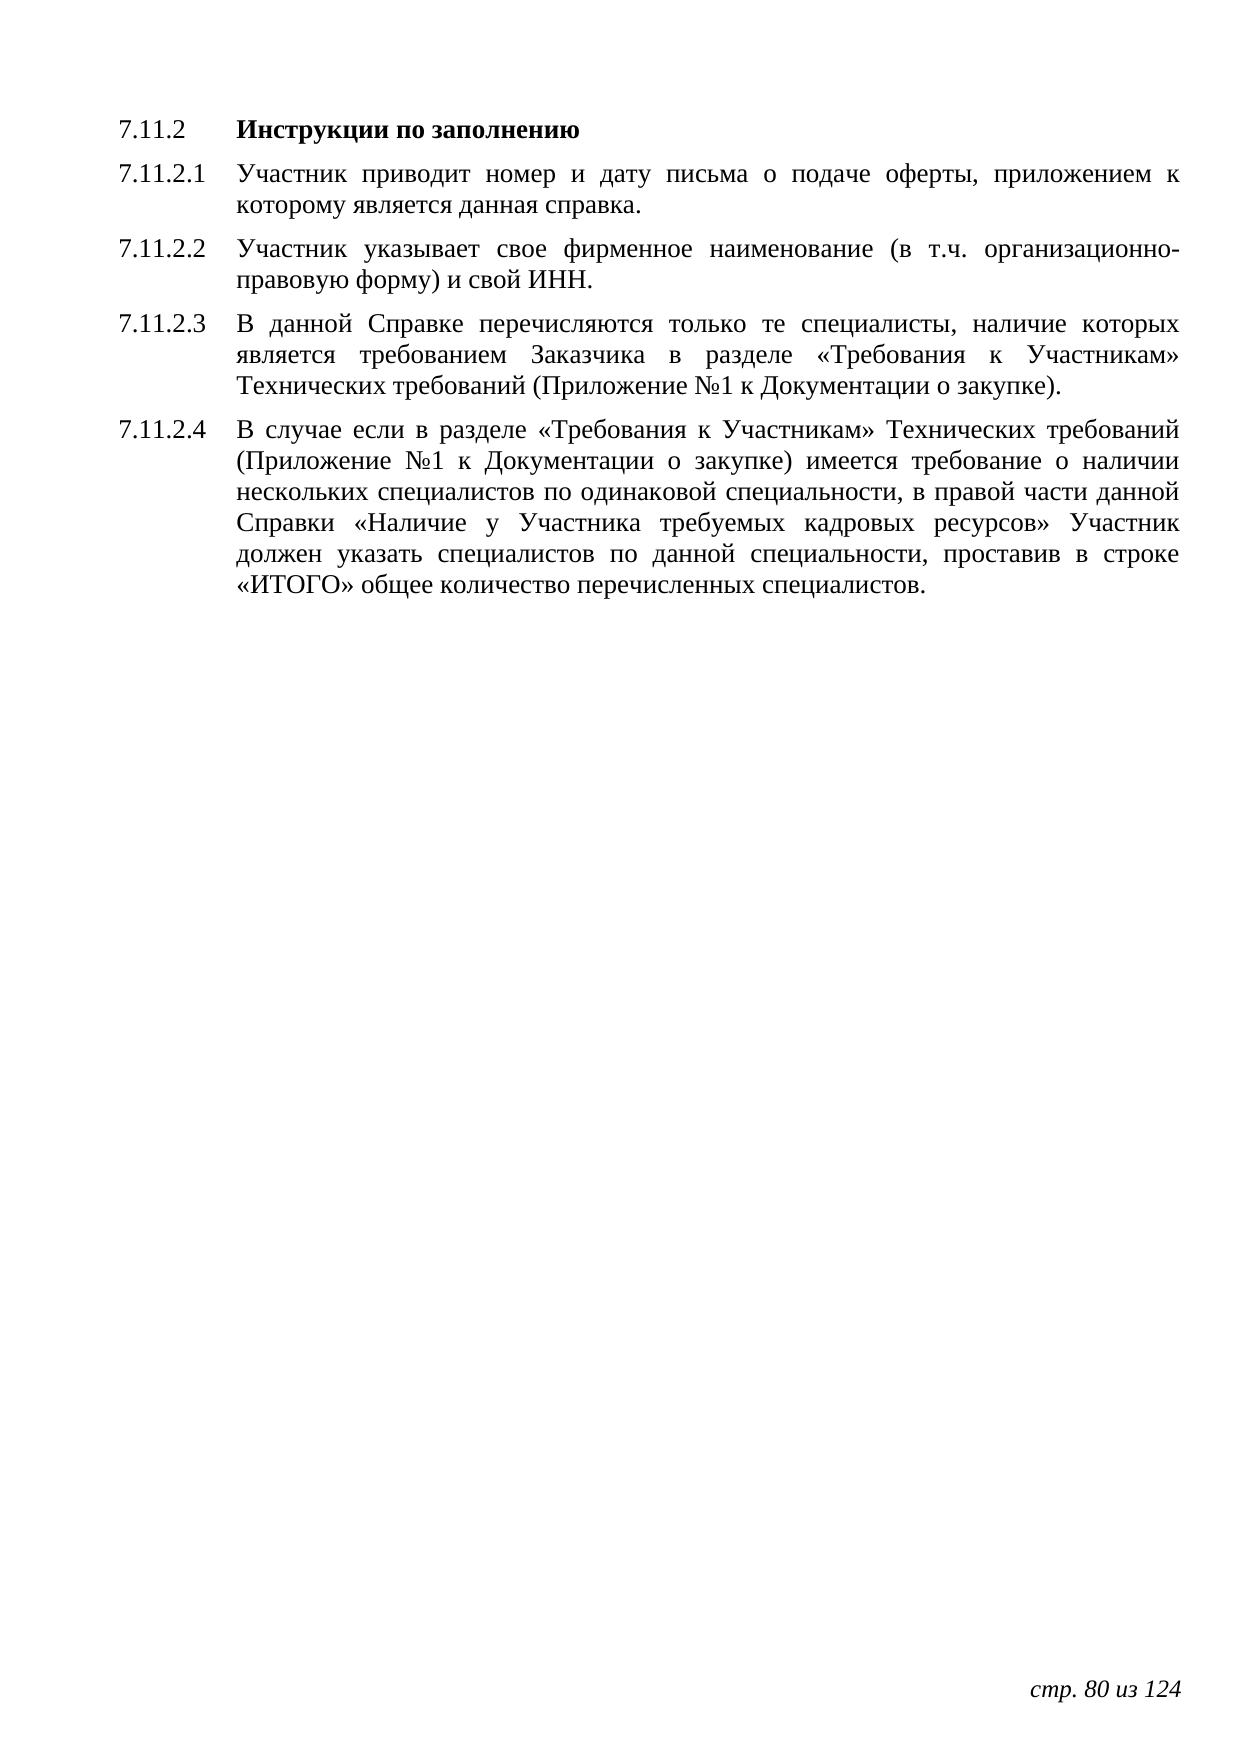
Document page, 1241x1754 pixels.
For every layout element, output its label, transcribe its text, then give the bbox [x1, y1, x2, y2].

text Участник приводит номер и дату письма о подаче оферты, приложением к которому является данная справка. [118, 157, 1181, 219]
text Участник указывает свое фирменное наименование (в т.ч. организационно-правовую форму) и свой ИНН. [118, 232, 1181, 294]
text В случае если в разделе «Требования к Участникам» Технических требований (Приложение №1 к Документации о закупке) имеется требование о наличии нескольких специалистов по одинаковой специальности, в правой части данной Справки «Наличие у Участника требуемых кадровых ресурсов» Участник должен указать специалистов по данной специальности, проставив в строке «ИТОГО» общее количество перечисленных специалистов. [118, 413, 1181, 600]
text В данной Справке перечисляются только те специалисты, наличие которых является требованием Заказчика в разделе «Требования к Участникам» Технических требований (Приложение №1 к Документации о закупке). [118, 307, 1181, 400]
text Инструкции по заполнению [118, 114, 1181, 145]
